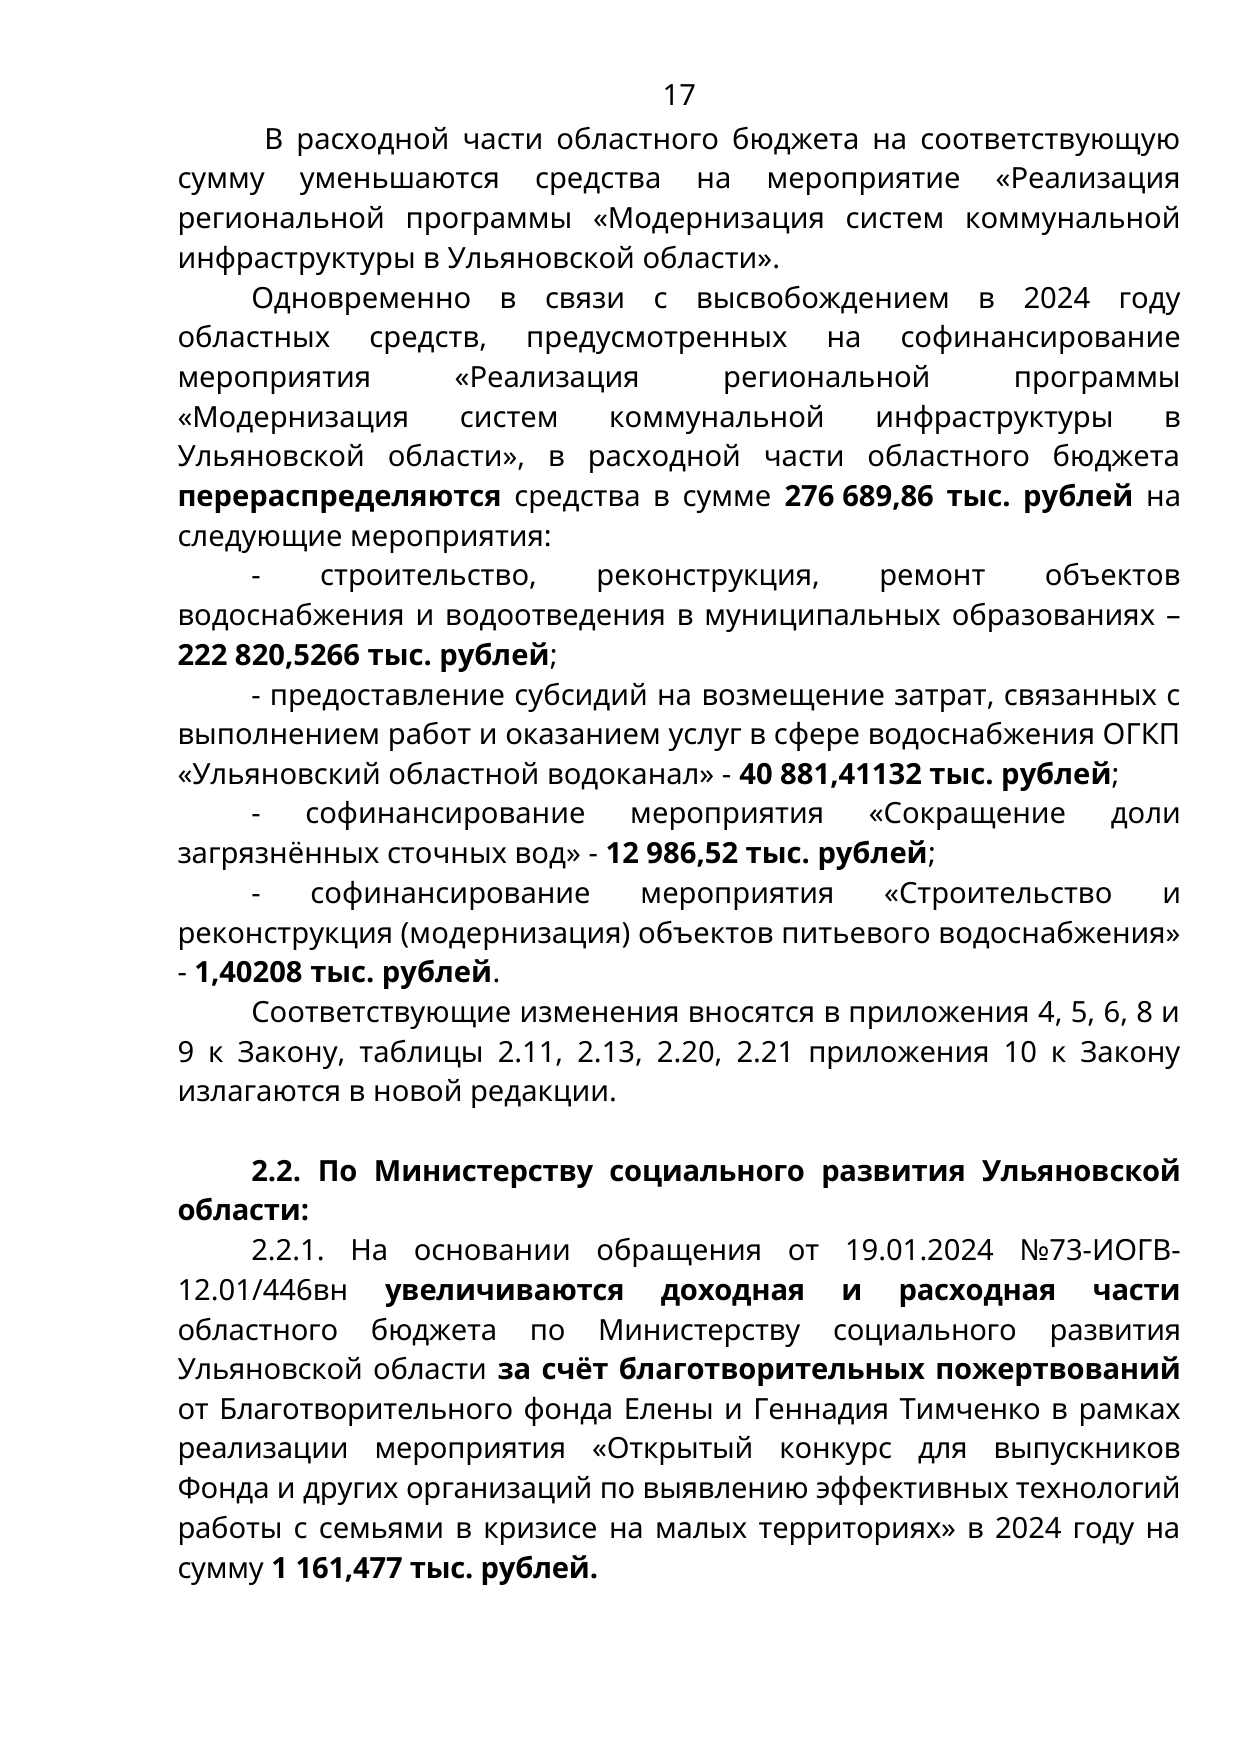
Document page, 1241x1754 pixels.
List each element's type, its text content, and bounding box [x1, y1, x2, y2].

text 2.2. По Министерству социального развития Ульяновской области: [177, 1150, 1181, 1229]
text 2.2.1. На основании обращения от 19.01.2024 №73-ИОГВ-12.01/446вн увеличиваются доходная и расходная части областного бюджета по Министерству социального развития Ульяновской области за счёт благотворительных пожертвований от Благотворительного фонда Елены и Геннадия Тимченко в рамках реализации мероприятия «Открытый конкурс для выпускников Фонда и других организаций по выявлению эффективных технологий работы с семьями в кризисе на малых территориях» в 2024 году на сумму 1 161,477 тыс. рублей. [177, 1229, 1181, 1587]
text - софинансирование мероприятия «Строительство и реконструкция (модернизация) объектов питьевого водоснабжения» - 1,40208 тыс. рублей. [177, 872, 1181, 991]
text Одновременно в связи с высвобождением в 2024 году областных средств, предусмотренных на софинансирование мероприятия «Реализация региональной программы «Модернизация систем коммунальной инфраструктуры в Ульяновской области», в расходной части областного бюджета перераспределяются средства в сумме 276 689,86 тыс. рублей на следующие мероприятия: [177, 277, 1181, 555]
text - предоставление субсидий на возмещение затрат, связанных с выполнением работ и оказанием услуг в сфере водоснабжения ОГКП «Ульяновский областной водоканал» - 40 881,41132 тыс. рублей; [177, 674, 1181, 793]
text - софинансирование мероприятия «Сокращение доли загрязнённых сточных вод» - 12 986,52 тыс. рублей; [177, 793, 1181, 872]
text Соответствующие изменения вносятся в приложения 4, 5, 6, 8 и 9 к Закону, таблицы 2.11, 2.13, 2.20, 2.21 приложения 10 к Закону излагаются в новой редакции. [177, 991, 1181, 1110]
text - строительство, реконструкция, ремонт объектов водоснабжения и водоотведения в муниципальных образованиях – 222 820,5266 тыс. рублей; [177, 555, 1181, 674]
text В расходной части областного бюджета на соответствующую сумму уменьшаются средства на мероприятие «Реализация региональной программы «Модернизация систем коммунальной инфраструктуры в Ульяновской области». [177, 118, 1181, 277]
